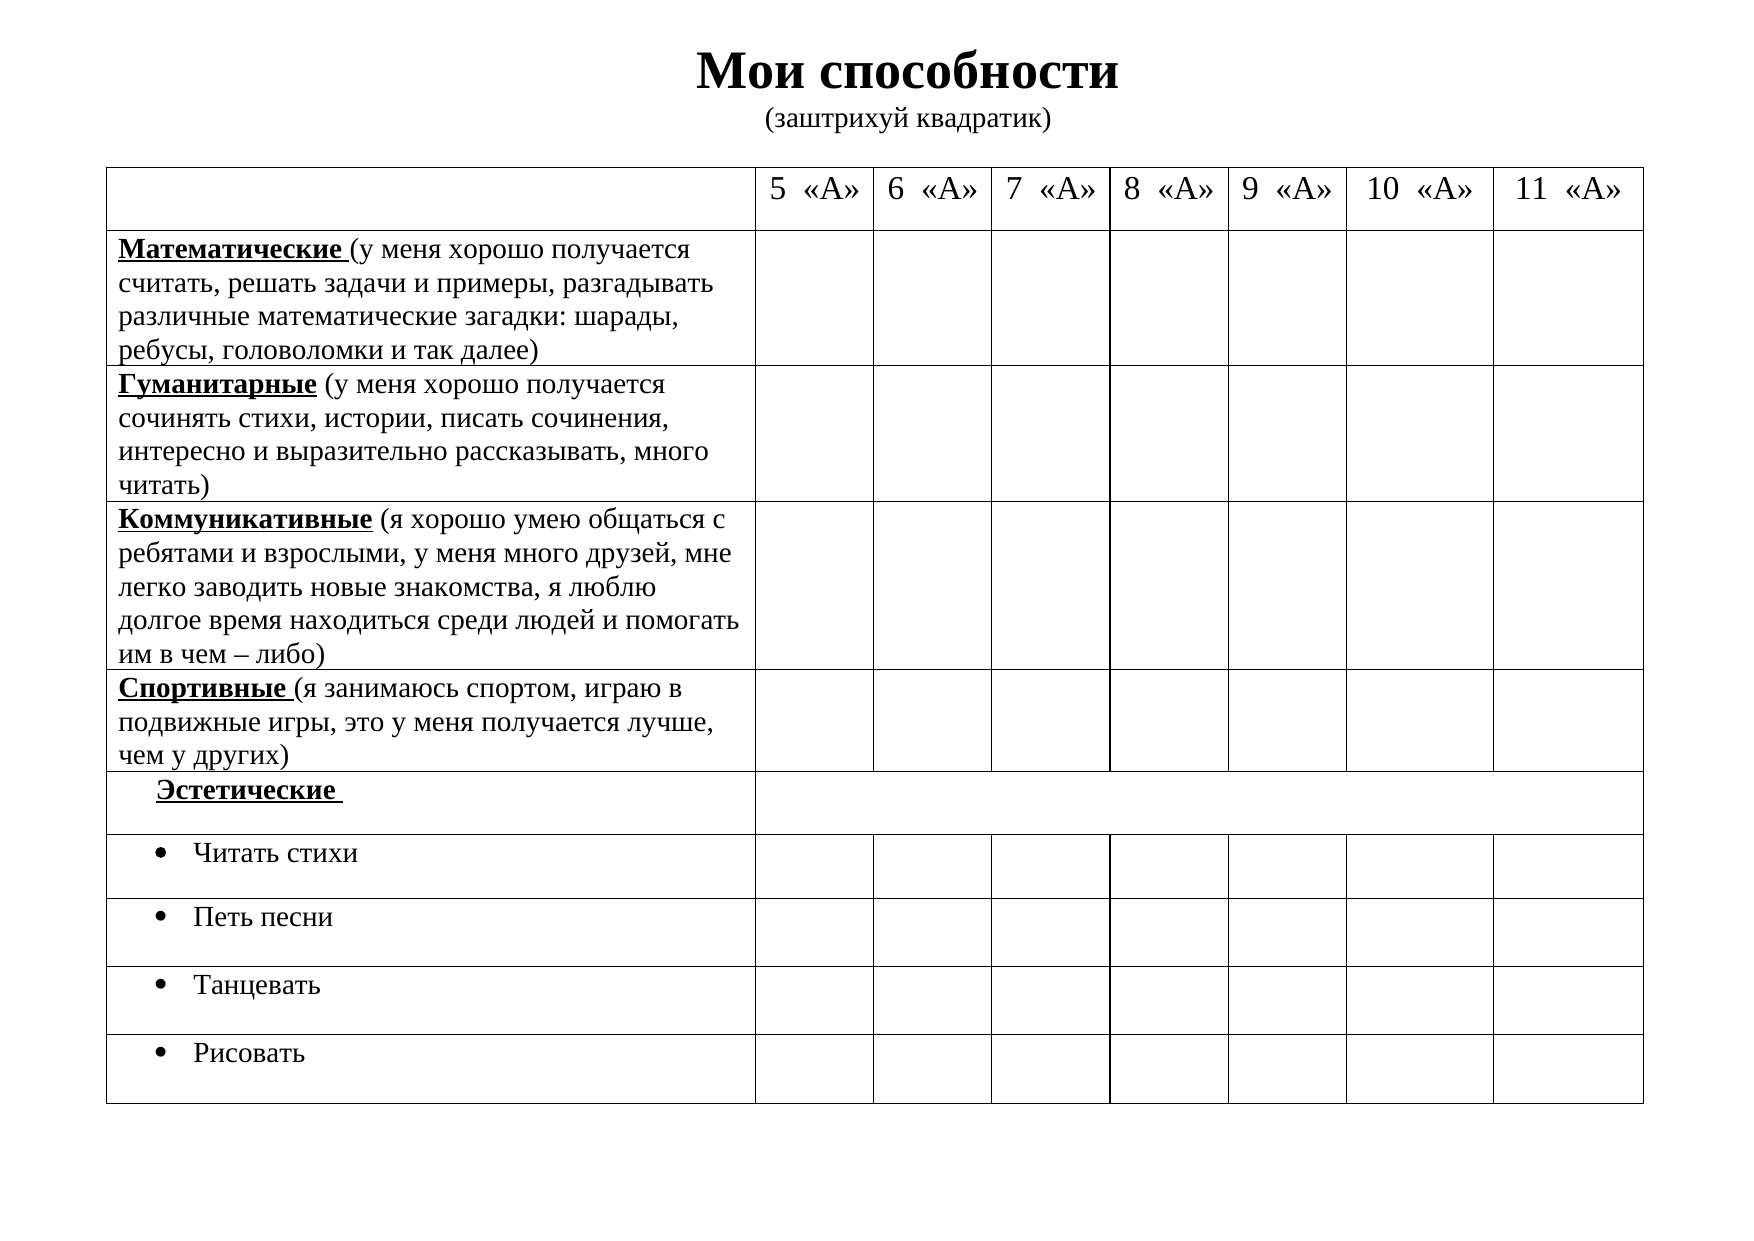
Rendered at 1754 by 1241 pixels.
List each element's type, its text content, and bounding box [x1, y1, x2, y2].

table_cell [756, 835, 873, 898]
table_cell [1229, 835, 1346, 898]
table_cell [1111, 366, 1228, 501]
table_cell [1347, 502, 1493, 669]
table_cell [1347, 670, 1493, 771]
table_cell [1494, 1035, 1643, 1102]
table_cell [1229, 899, 1346, 966]
table_cell [1347, 899, 1493, 966]
table_cell [992, 967, 1109, 1034]
table_cell [1229, 502, 1346, 669]
text (заштрихуй квадратик) [118, 100, 1698, 133]
text Мои способности [118, 37, 1698, 100]
table_cell [756, 231, 873, 365]
table_cell [756, 967, 873, 1034]
table_cell [756, 670, 873, 771]
table_cell Математические (у меня хорошо получается считать, решать задачи и примеры, разгадывать различные математические загадки: шарады, ребусы, головоломки и так далее) [107, 231, 755, 365]
table_cell [874, 231, 991, 365]
table_cell [992, 899, 1109, 966]
table_cell [874, 366, 991, 501]
table_header 5 «А» [756, 168, 873, 230]
table_cell [756, 366, 873, 501]
table_cell [1347, 967, 1493, 1034]
table_cell Рисовать [107, 1035, 755, 1102]
table_cell [874, 670, 991, 771]
table_cell [1111, 1035, 1228, 1102]
table_cell [756, 772, 1643, 834]
table_cell [1347, 1035, 1493, 1102]
table_cell [1494, 967, 1643, 1034]
table_cell [1347, 231, 1493, 365]
table_cell [874, 899, 991, 966]
table_cell [1111, 835, 1228, 898]
table_cell [756, 1035, 873, 1102]
table_cell [992, 670, 1109, 771]
table_cell [1494, 231, 1643, 365]
table_cell Петь песни [107, 899, 755, 966]
table_cell [874, 502, 991, 669]
table_header 11 «А» [1494, 168, 1643, 230]
table_header 10 «А» [1347, 168, 1493, 230]
table_header [107, 168, 755, 230]
table_header 6 «А» [874, 168, 991, 230]
table_cell Гуманитарные (у меня хорошо получается сочинять стихи, истории, писать сочинения, интересно и выразительно рассказывать, много читать) [107, 366, 755, 501]
table_cell [1494, 899, 1643, 966]
table_cell Танцевать [107, 967, 755, 1034]
table_header 8 «А» [1111, 168, 1228, 230]
table_cell Спортивные (я занимаюсь спортом, играю в подвижные игры, это у меня получается лучше, чем у других) [107, 670, 755, 771]
table_cell [874, 835, 991, 898]
table_cell [1111, 502, 1228, 669]
table_cell [1229, 366, 1346, 501]
table_cell Коммуникативные (я хорошо умею общаться с ребятами и взрослыми, у меня много друзей, мне легко заводить новые знакомства, я люблю долгое время находиться среди людей и помогать им в чем – либо) [107, 502, 755, 669]
table_cell [992, 366, 1109, 501]
table_cell [874, 1035, 991, 1102]
table_cell [1111, 899, 1228, 966]
table_cell [1494, 366, 1643, 501]
table_cell [1347, 835, 1493, 898]
table_cell [1229, 670, 1346, 771]
table_cell [992, 835, 1109, 898]
table_header 9 «А» [1229, 168, 1346, 230]
table_cell [1494, 502, 1643, 669]
table_cell [1111, 670, 1228, 771]
table_cell [1347, 366, 1493, 501]
table_cell [992, 1035, 1109, 1102]
table_cell [1229, 231, 1346, 365]
table_cell [874, 967, 991, 1034]
table_cell [992, 502, 1109, 669]
table_cell [1111, 967, 1228, 1034]
table_cell [1494, 835, 1643, 898]
table_cell [992, 231, 1109, 365]
table_cell [1229, 1035, 1346, 1102]
table_cell [756, 502, 873, 669]
table_cell [1111, 231, 1228, 365]
table_cell Эстетические [107, 772, 755, 834]
table_cell [1229, 967, 1346, 1034]
table_cell [1494, 670, 1643, 771]
table_cell Читать стихи [107, 835, 755, 898]
table_cell [756, 899, 873, 966]
table_header 7 «А» [992, 168, 1109, 230]
